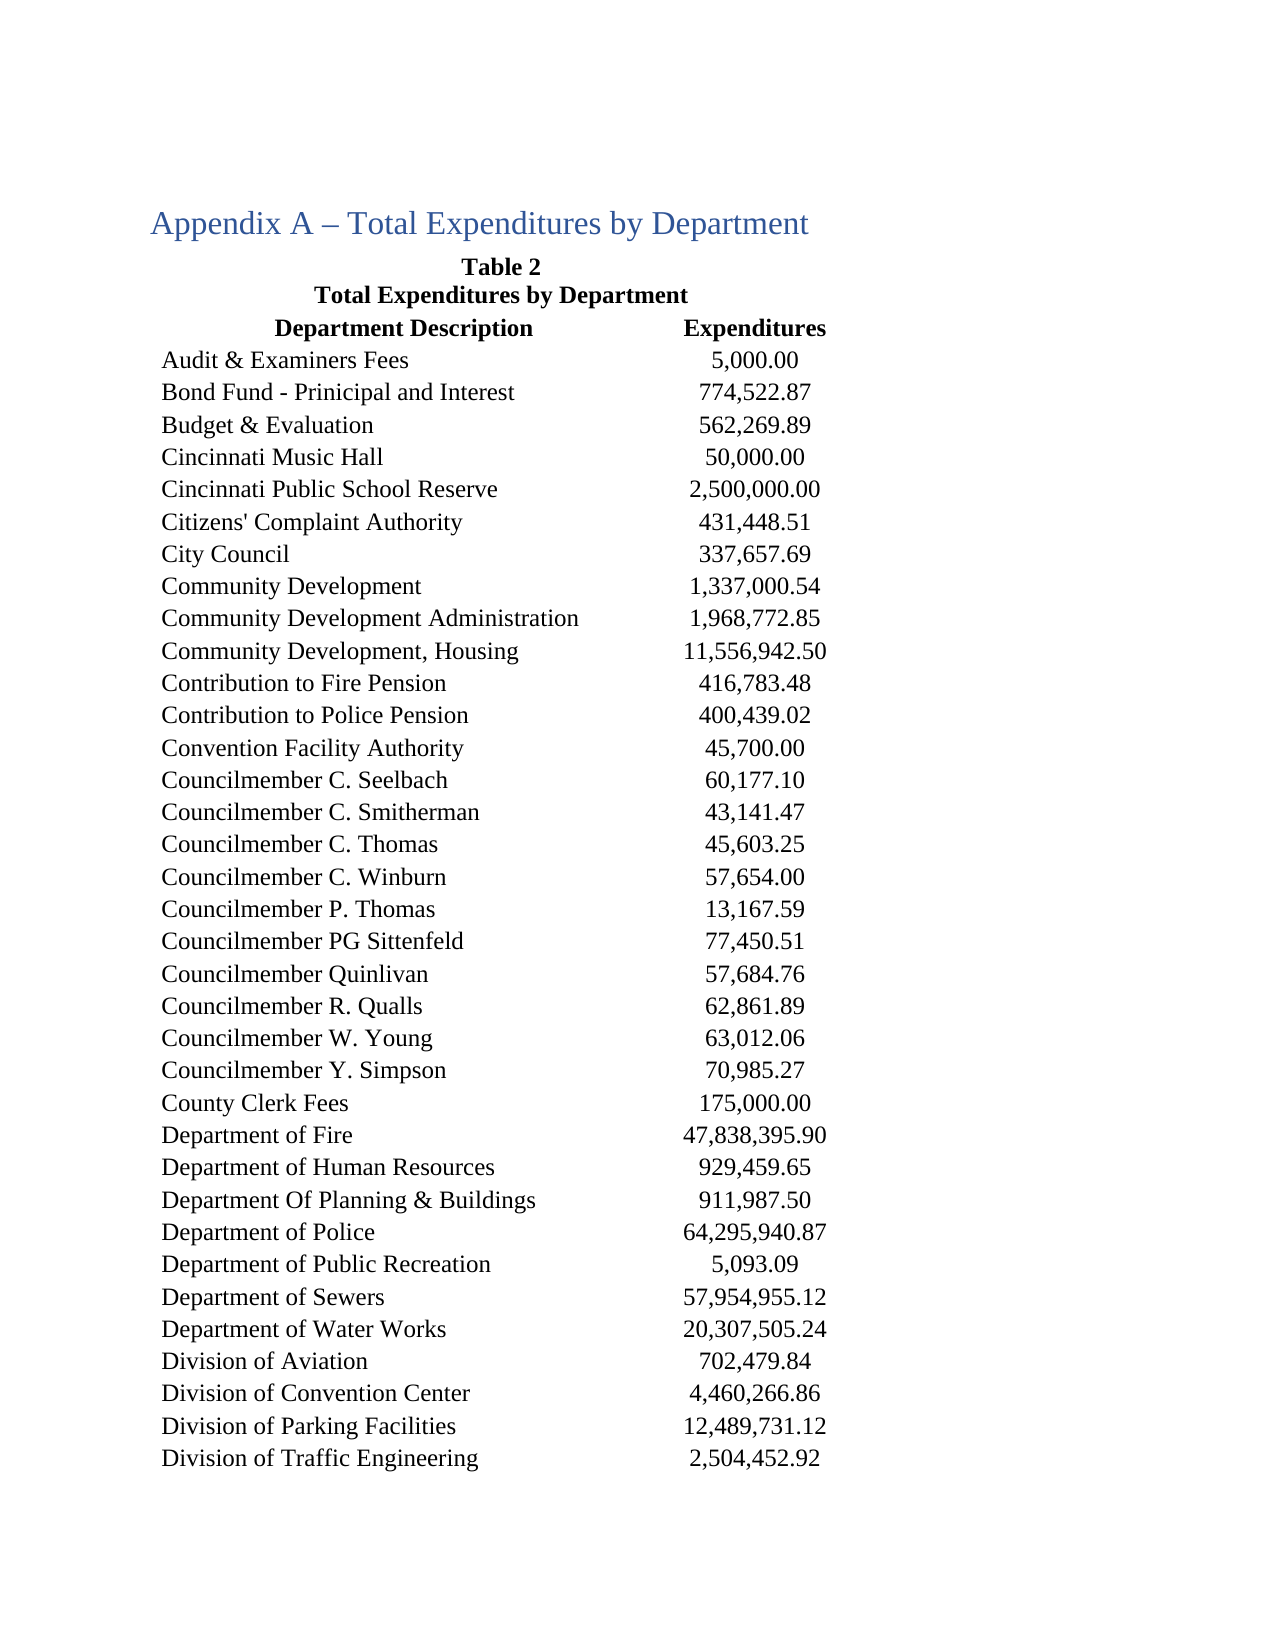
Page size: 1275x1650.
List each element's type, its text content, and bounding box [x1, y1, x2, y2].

table_cell 5,093.09 [658, 1246, 852, 1278]
table_cell Division of Aviation [150, 1343, 657, 1375]
table_cell Department of Sewers [150, 1278, 657, 1310]
table_cell Councilmember PG Sittenfeld [150, 923, 657, 955]
table_cell Division of Traffic Engineering [150, 1440, 657, 1472]
table_cell Department of Human Resources [150, 1149, 657, 1181]
table_cell Division of Convention Center [150, 1375, 657, 1407]
table_cell 50,000.00 [658, 439, 852, 471]
table_cell 416,783.48 [658, 665, 852, 697]
table_cell 47,838,395.90 [658, 1117, 852, 1149]
table_cell 62,861.89 [658, 988, 852, 1020]
table_cell 57,654.00 [658, 858, 852, 891]
table_cell Councilmember C. Thomas [150, 826, 657, 858]
table_cell Department Of Planning & Buildings [150, 1181, 657, 1213]
table_cell Community Development [150, 568, 657, 600]
table_cell Councilmember Y. Simpson [150, 1052, 657, 1084]
table_cell Cincinnati Public School Reserve [150, 471, 657, 503]
table_cell 400,439.02 [658, 697, 852, 729]
table_cell Budget & Evaluation [150, 406, 657, 438]
table_header Table 2 Total Expenditures by Department [150, 245, 852, 309]
table_cell 1,968,772.85 [658, 600, 852, 632]
table_cell 57,684.76 [658, 955, 852, 987]
table_cell Councilmember Quinlivan [150, 955, 657, 987]
table_cell Councilmember C. Seelbach [150, 761, 657, 794]
table_cell 774,522.87 [658, 374, 852, 406]
table_cell Department of Fire [150, 1117, 657, 1149]
table_cell Bond Fund - Prinicipal and Interest [150, 374, 657, 406]
table_cell 45,700.00 [658, 729, 852, 761]
table_cell 45,603.25 [658, 826, 852, 858]
table_cell Department of Police [150, 1214, 657, 1246]
table_cell Community Development, Housing [150, 632, 657, 664]
table_cell 2,500,000.00 [658, 471, 852, 503]
table_cell 60,177.10 [658, 761, 852, 794]
table_cell Department of Public Recreation [150, 1246, 657, 1278]
table_cell Audit & Examiners Fees [150, 342, 657, 374]
table_cell 20,307,505.24 [658, 1310, 852, 1343]
table_cell 64,295,940.87 [658, 1214, 852, 1246]
table_cell 11,556,942.50 [658, 632, 852, 664]
table_cell 5,000.00 [658, 342, 852, 374]
table_cell Councilmember C. Winburn [150, 858, 657, 891]
table_cell Expenditures [658, 309, 852, 342]
table_cell Councilmember C. Smitherman [150, 794, 657, 826]
table_cell 337,657.69 [658, 535, 852, 568]
table_cell 13,167.59 [658, 891, 852, 923]
table_cell 4,460,266.86 [658, 1375, 852, 1407]
table_cell 77,450.51 [658, 923, 852, 955]
table_cell 2,504,452.92 [658, 1440, 852, 1472]
table_cell 175,000.00 [658, 1084, 852, 1117]
table_cell Councilmember P. Thomas [150, 891, 657, 923]
subtitle Appendix A – Total Expenditures by Department [150, 203, 1125, 242]
table_cell County Clerk Fees [150, 1084, 657, 1117]
table_cell 12,489,731.12 [658, 1407, 852, 1439]
table_cell Convention Facility Authority [150, 729, 657, 761]
table_cell 702,479.84 [658, 1343, 852, 1375]
table_cell Contribution to Police Pension [150, 697, 657, 729]
table_cell Community Development Administration [150, 600, 657, 632]
table_cell City Council [150, 535, 657, 568]
table_cell 431,448.51 [658, 503, 852, 535]
table_cell 911,987.50 [658, 1181, 852, 1213]
table_cell 929,459.65 [658, 1149, 852, 1181]
table_cell Department of Water Works [150, 1310, 657, 1343]
table_cell Department Description [150, 309, 657, 342]
table_cell 43,141.47 [658, 794, 852, 826]
table_cell Citizens' Complaint Authority [150, 503, 657, 535]
table_cell Contribution to Fire Pension [150, 665, 657, 697]
table_cell 57,954,955.12 [658, 1278, 852, 1310]
table_cell Councilmember W. Young [150, 1020, 657, 1052]
table_cell 1,337,000.54 [658, 568, 852, 600]
table_cell Division of Parking Facilities [150, 1407, 657, 1439]
table_cell 70,985.27 [658, 1052, 852, 1084]
table_cell Councilmember R. Qualls [150, 988, 657, 1020]
table_cell 63,012.06 [658, 1020, 852, 1052]
table_cell Cincinnati Music Hall [150, 439, 657, 471]
table_cell 562,269.89 [658, 406, 852, 438]
